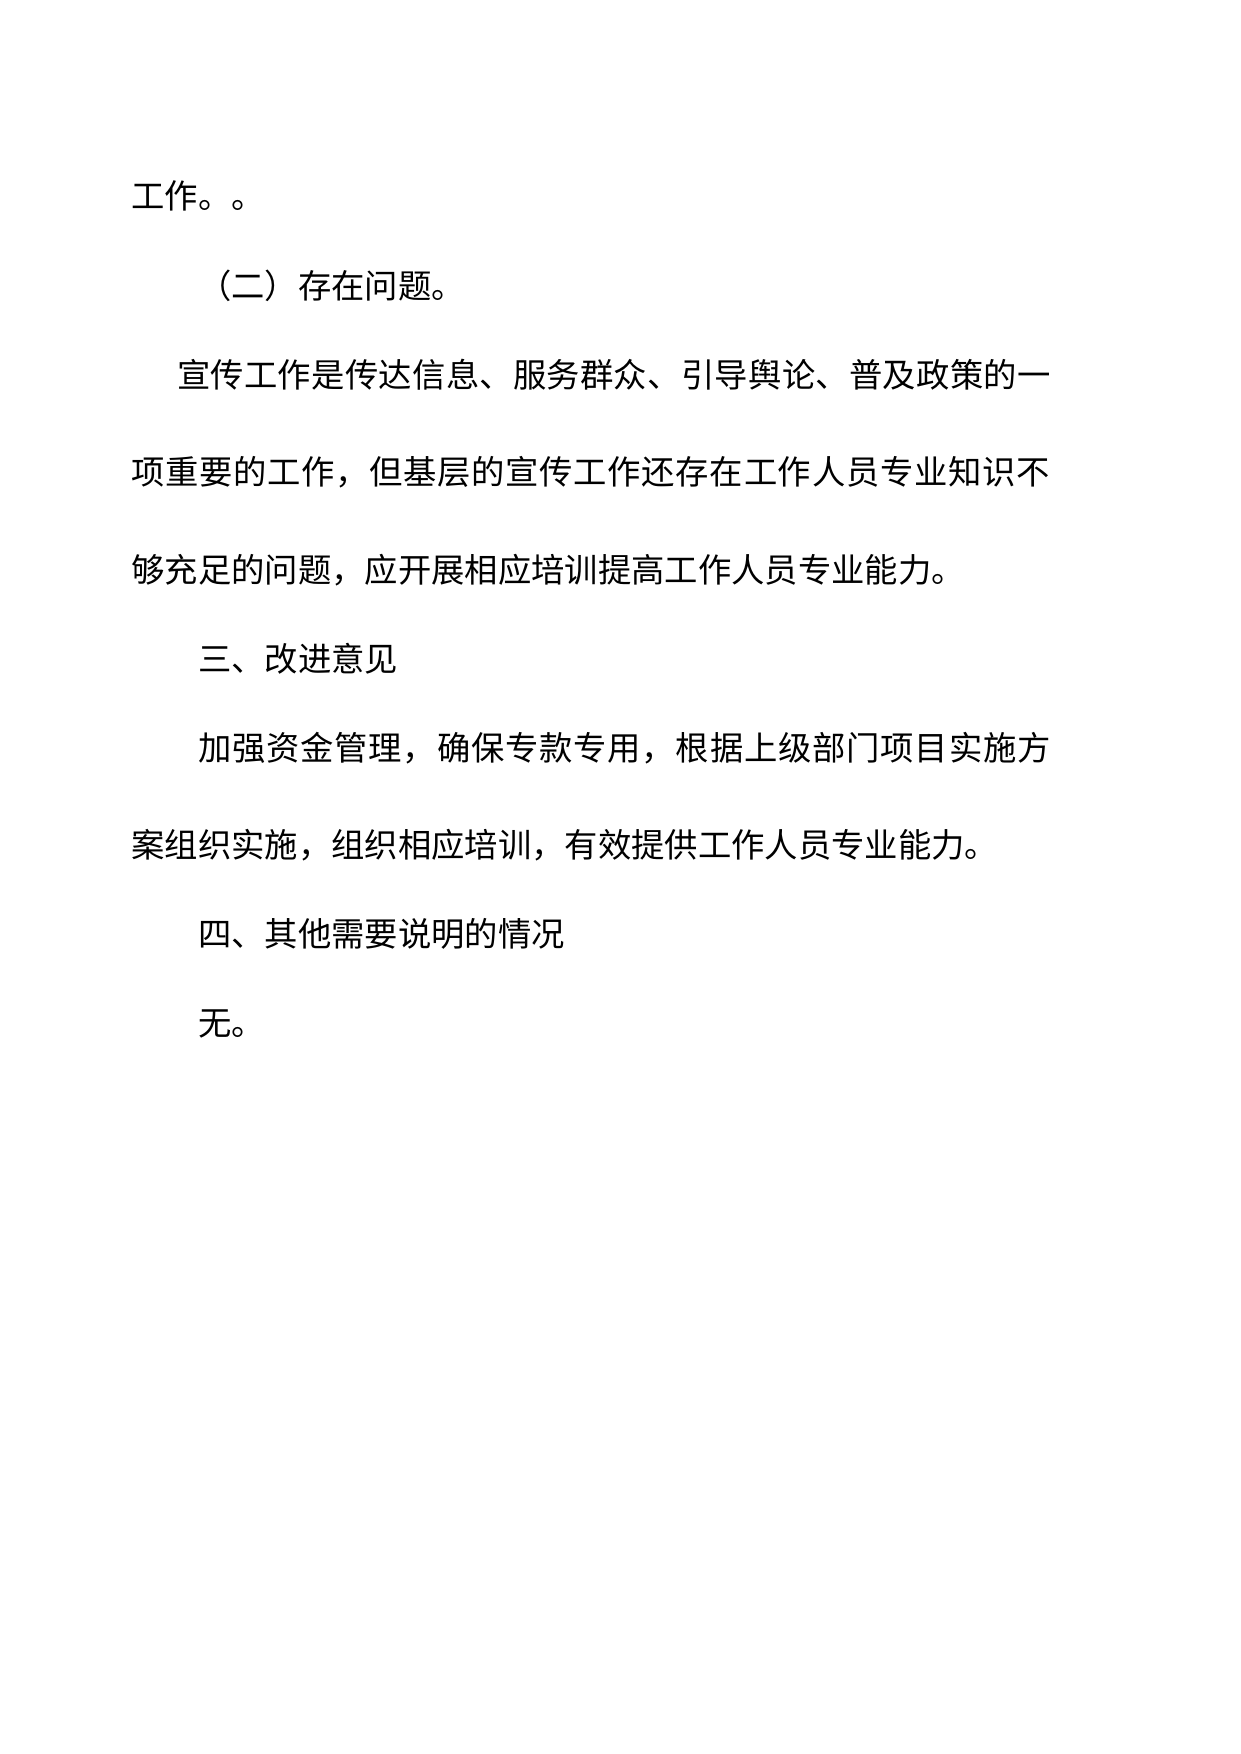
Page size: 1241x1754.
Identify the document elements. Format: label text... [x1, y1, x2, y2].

text 宣传工作是传达信息、服务群众、引导舆论、普及政策的一项重要的工作，但基层的宣传工作还存在工作人员专业知识不够充足的问题，应开展相应培训提高工作人员专业能力。 [131, 340, 1053, 600]
text 无。 [131, 989, 1053, 1054]
list 存在问题。 [131, 251, 1053, 316]
text 加强资金管理，确保专款专用，根据上级部门项目实施方案组织实施，组织相应培训，有效提供工作人员专业能力。 [131, 713, 1053, 876]
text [131, 162, 1053, 227]
text 四、其他需要说明的情况 [131, 900, 1053, 965]
list 改进意见 [131, 624, 1053, 689]
